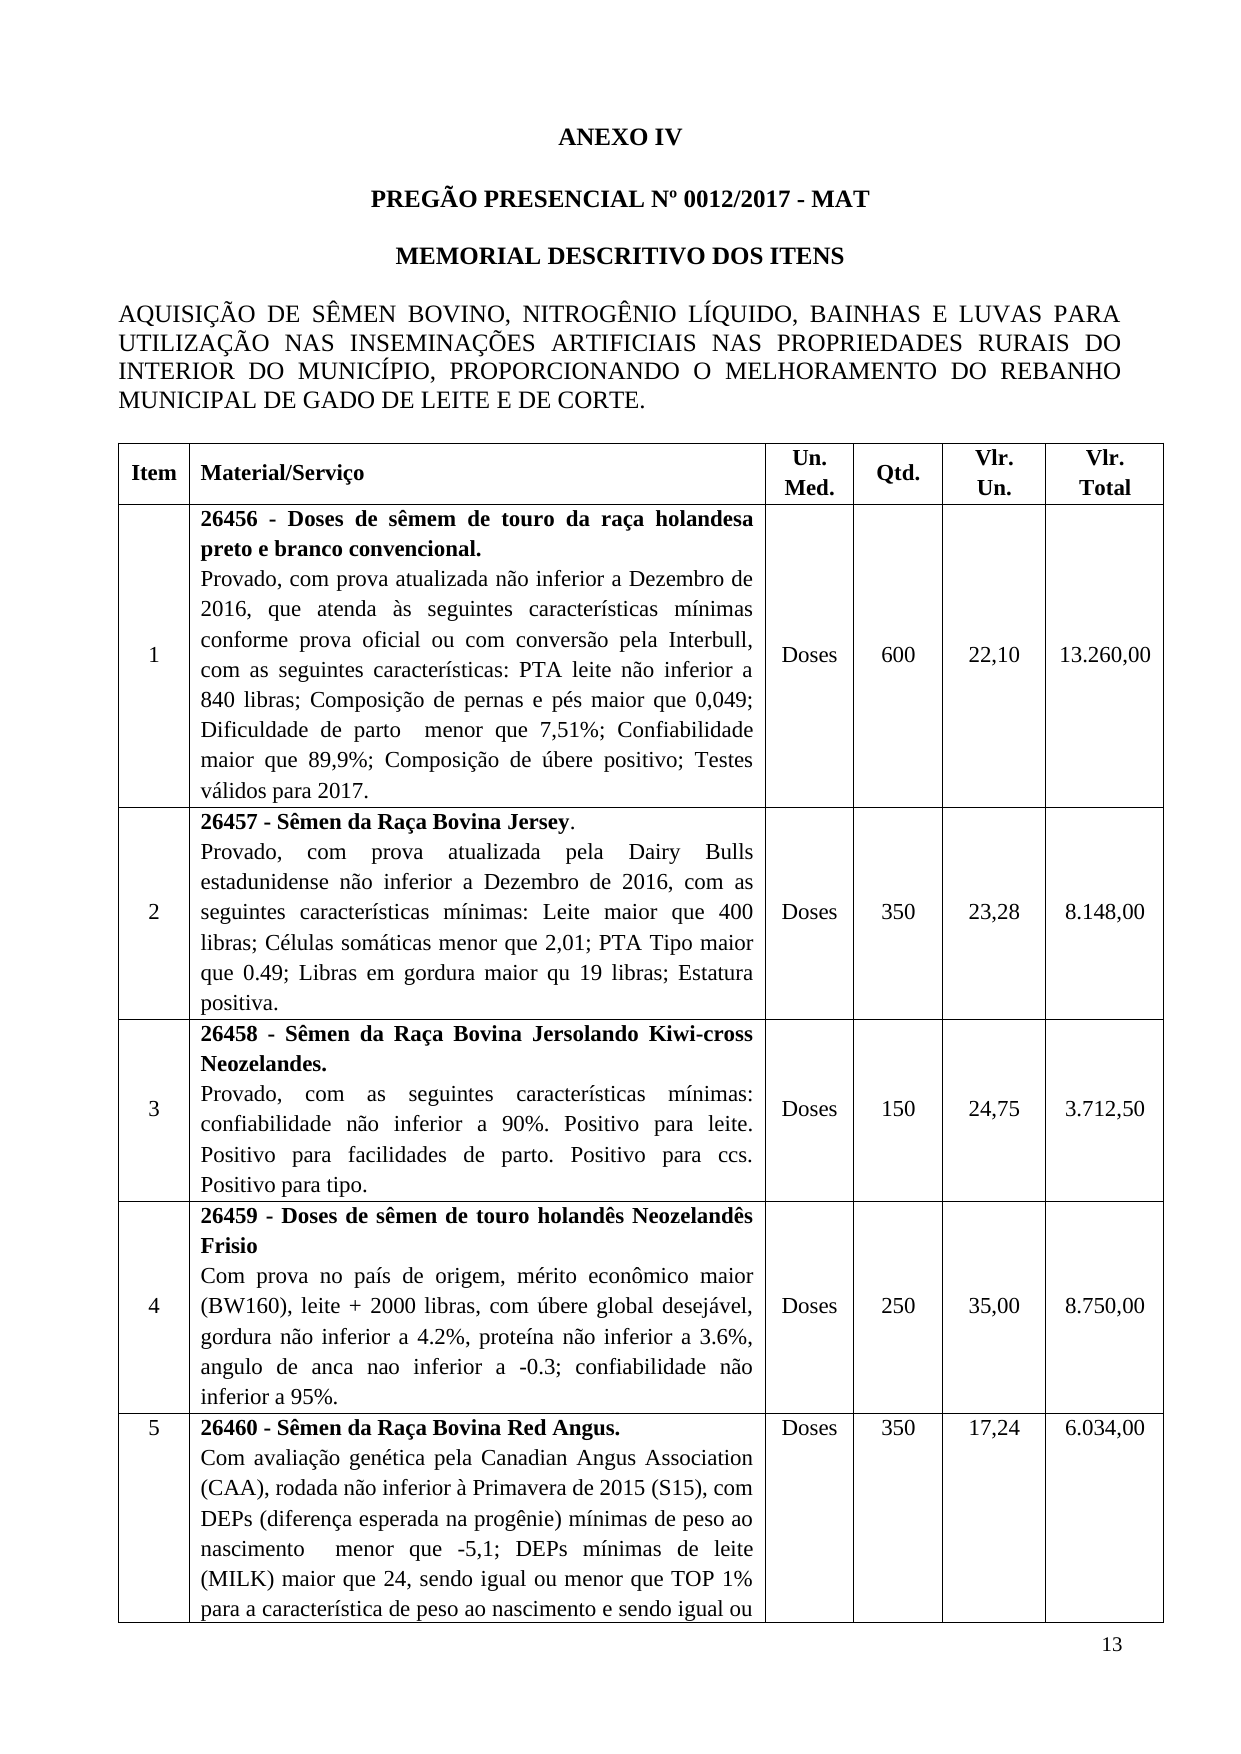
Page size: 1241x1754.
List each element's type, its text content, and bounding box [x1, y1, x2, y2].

table_cell 350 [854, 1414, 942, 1622]
table_cell 150 [854, 1020, 942, 1201]
table_cell 3 [119, 1020, 189, 1201]
table_cell 35,00 [943, 1202, 1045, 1413]
table_cell 26457 - Sêmen da Raça Bovina Jersey. Provado, com prova atualizada pela Dairy Bulls estadunidense não inferior a Dezembro de 2016, com as seguintes características mínimas: Leite maior que 400 libras; Células somáticas menor que 2,01; PTA Tipo maior que 0.49; Libras em gordura maior qu 19 libras; Estatura positiva. [190, 808, 765, 1019]
table_cell Doses [766, 505, 853, 807]
table_cell 8.148,00 [1046, 808, 1163, 1019]
table_header Un. Med. [766, 444, 853, 504]
table_header Vlr. Total [1046, 444, 1163, 504]
table_cell 5 [119, 1414, 189, 1622]
table_cell 4 [119, 1202, 189, 1413]
table_cell 350 [854, 808, 942, 1019]
table_cell 26459 - Doses de sêmen de touro holandês Neozelandês Frisio Com prova no país de origem, mérito econômico maior (BW160), leite + 2000 libras, com úbere global desejável, gordura não inferior a 4.2%, proteína não inferior a 3.6%, angulo de anca nao inferior a -0.3; confiabilidade não inferior a 95%. [190, 1202, 765, 1413]
subtitle PREGÃO PRESENCIAL Nº 0012/2017 - MAT [118, 184, 1122, 213]
text MEMORIAL DESCRITIVO DOS ITENS [118, 241, 1122, 270]
table_cell 22,10 [943, 505, 1045, 807]
table_header Qtd. [854, 444, 942, 504]
table_cell Doses [766, 1020, 853, 1201]
table_cell 23,28 [943, 808, 1045, 1019]
list AQUISIÇÃO DE SÊMEN BOVINO, NITROGÊNIO LÍQUIDO, BAINHAS E LUVAS PARA UTILIZAÇÃO NAS INSEMINAÇÕES ARTIFICIAIS NAS PROPRIEDADES RURAIS DO INTERIOR DO MUNICÍPIO, PROPORCIONANDO O MELHORAMENTO DO REBANHO MUNICIPAL DE GADO DE LEITE E DE CORTE. [118, 299, 1122, 414]
table_cell Doses [766, 808, 853, 1019]
table_header Material/Serviço [190, 444, 765, 504]
table_header Vlr. Un. [943, 444, 1045, 504]
table_header Item [119, 444, 189, 504]
table_cell 26456 - Doses de sêmem de touro da raça holandesa preto e branco convencional. Provado, com prova atualizada não inferior a Dezembro de 2016, que atenda às seguintes características mínimas conforme prova oficial ou com conversão pela Interbull, com as seguintes características: PTA leite não inferior a 840 libras; Composição de pernas e pés maior que 0,049; Dificuldade de parto menor que 7,51%; Confiabilidade maior que 89,9%; Composição de úbere positivo; Testes válidos para 2017. [190, 505, 765, 807]
table_cell 17,24 [943, 1414, 1045, 1622]
table_cell 8.750,00 [1046, 1202, 1163, 1413]
table_cell 24,75 [943, 1020, 1045, 1201]
table_cell 6.034,00 [1046, 1414, 1163, 1622]
table_cell 3.712,50 [1046, 1020, 1163, 1201]
table_cell Doses [766, 1202, 853, 1413]
table_cell 26458 - Sêmen da Raça Bovina Jersolando Kiwi-cross Neozelandes. Provado, com as seguintes características mínimas: confiabilidade não inferior a 90%. Positivo para leite. Positivo para facilidades de parto. Positivo para ccs. Positivo para tipo. [190, 1020, 765, 1201]
table_cell 1 [119, 505, 189, 807]
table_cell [190, 1414, 765, 1622]
table_cell 250 [854, 1202, 942, 1413]
table_cell 13.260,00 [1046, 505, 1163, 807]
table_cell Doses [766, 1414, 853, 1622]
table_cell 2 [119, 808, 189, 1019]
subtitle ANEXO IV [118, 122, 1122, 151]
table_cell 600 [854, 505, 942, 807]
